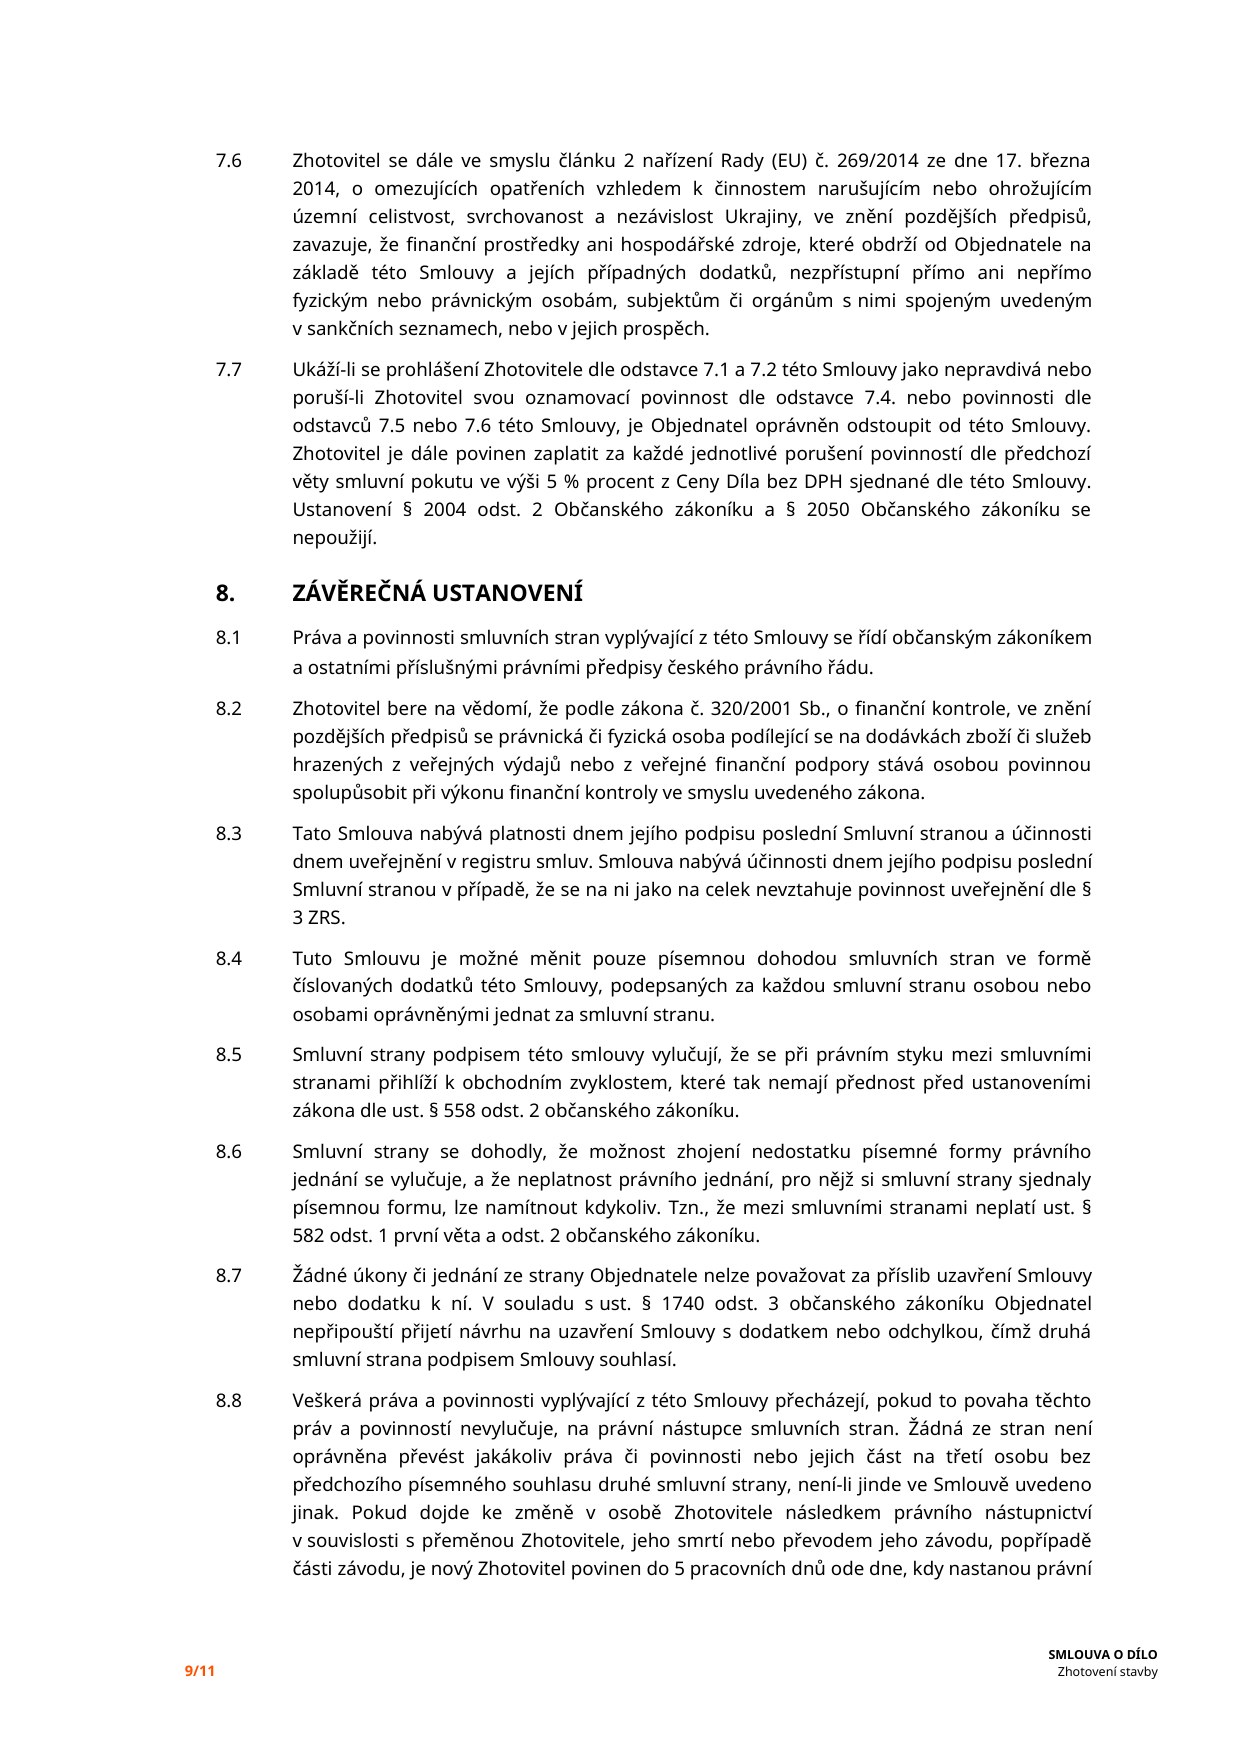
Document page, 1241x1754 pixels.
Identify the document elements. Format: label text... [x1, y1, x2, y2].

text Smluvní strany se dohodly, že možnost zhojení nedostatku písemné formy právního jednání se vylučuje, a že neplatnost právního jednání, pro nějž si smluvní strany sjednaly písemnou formu, lze namítnout kdykoliv. Tzn., že mezi smluvními stranami neplatí ust. § 582 odst. 1 první věta a odst. 2 občanského zákoníku. [216, 1138, 1093, 1247]
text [216, 1387, 1093, 1581]
text Práva a povinnosti smluvních stran vyplývající z této Smlouvy se řídí občanským zákoníkem a ostatními příslušnými právními předpisy českého právního řádu. [216, 624, 1093, 680]
text Smluvní strany podpisem této smlouvy vylučují, že se při právním styku mezi smluvními stranami přihlíží k obchodním zvyklostem, které tak nemají přednost před ustanoveními zákona dle ust. § 558 odst. 2 občanského zákoníku. [216, 1041, 1093, 1123]
text Ukáží-li se prohlášení Zhotovitele dle odstavce 7.1 a 7.2 této Smlouvy jako nepravdivá nebo poruší-li Zhotovitel svou oznamovací povinnost dle odstavce 7.4. nebo povinnosti dle odstavců 7.5 nebo 7.6 této Smlouvy, je Objednatel oprávněn odstoupit od této Smlouvy. Zhotovitel je dále povinen zaplatit za každé jednotlivé porušení povinností dle předchozí věty smluvní pokutu ve výši 5 % procent z Ceny Díla bez DPH sjednané dle této Smlouvy. Ustanovení § 2004 odst. 2 Občanského zákoníku a § 2050 Občanského zákoníku se nepoužijí. [216, 356, 1093, 550]
text Zhotovitel bere na vědomí, že podle zákona č. 320/2001 Sb., o finanční kontrole, ve znění pozdějších předpisů se právnická či fyzická osoba podílející se na dodávkách zboží či služeb hrazených z veřejných výdajů nebo z veřejné finanční podpory stává osobou povinnou spolupůsobit při výkonu finanční kontroly ve smyslu uvedeného zákona. [216, 696, 1093, 805]
text Zhotovitel se dále ve smyslu článku 2 nařízení Rady (EU) č. 269/2014 ze dne 17. března 2014, o omezujících opatřeních vzhledem k činnostem narušujícím nebo ohrožujícím územní celistvost, svrchovanost a nezávislost Ukrajiny, ve znění pozdějších předpisů, zavazuje, že finanční prostředky ani hospodářské zdroje, které obdrží od Objednatele na základě této Smlouvy a jejích případných dodatků, nezpřístupní přímo ani nepřímo fyzickým nebo právnickým osobám, subjektům či orgánům s nimi spojeným uvedeným v sankčních seznamech, nebo v jejich prospěch. [216, 147, 1093, 341]
text Tato Smlouva nabývá platnosti dnem jejího podpisu poslední Smluvní stranou a účinnosti dnem uveřejnění v registru smluv. Smlouva nabývá účinnosti dnem jejího podpisu poslední Smluvní stranou v případě, že se na ni jako na celek nevztahuje povinnost uveřejnění dle § 3 ZRS. [216, 820, 1093, 930]
text ZÁVĚREČNÁ USTANOVENÍ [216, 577, 1093, 608]
text Tuto Smlouvu je možné měnit pouze písemnou dohodou smluvních stran ve formě číslovaných dodatků této Smlouvy, podepsaných za každou smluvní stranu osobou nebo osobami oprávněnými jednat za smluvní stranu. [216, 945, 1093, 1026]
text Žádné úkony či jednání ze strany Objednatele nelze považovat za příslib uzavření Smlouvy nebo dodatku k ní. V souladu s ust. § 1740 odst. 3 občanského zákoníku Objednatel nepřipouští přijetí návrhu na uzavření Smlouvy s dodatkem nebo odchylkou, čímž druhá smluvní strana podpisem Smlouvy souhlasí. [216, 1262, 1093, 1372]
